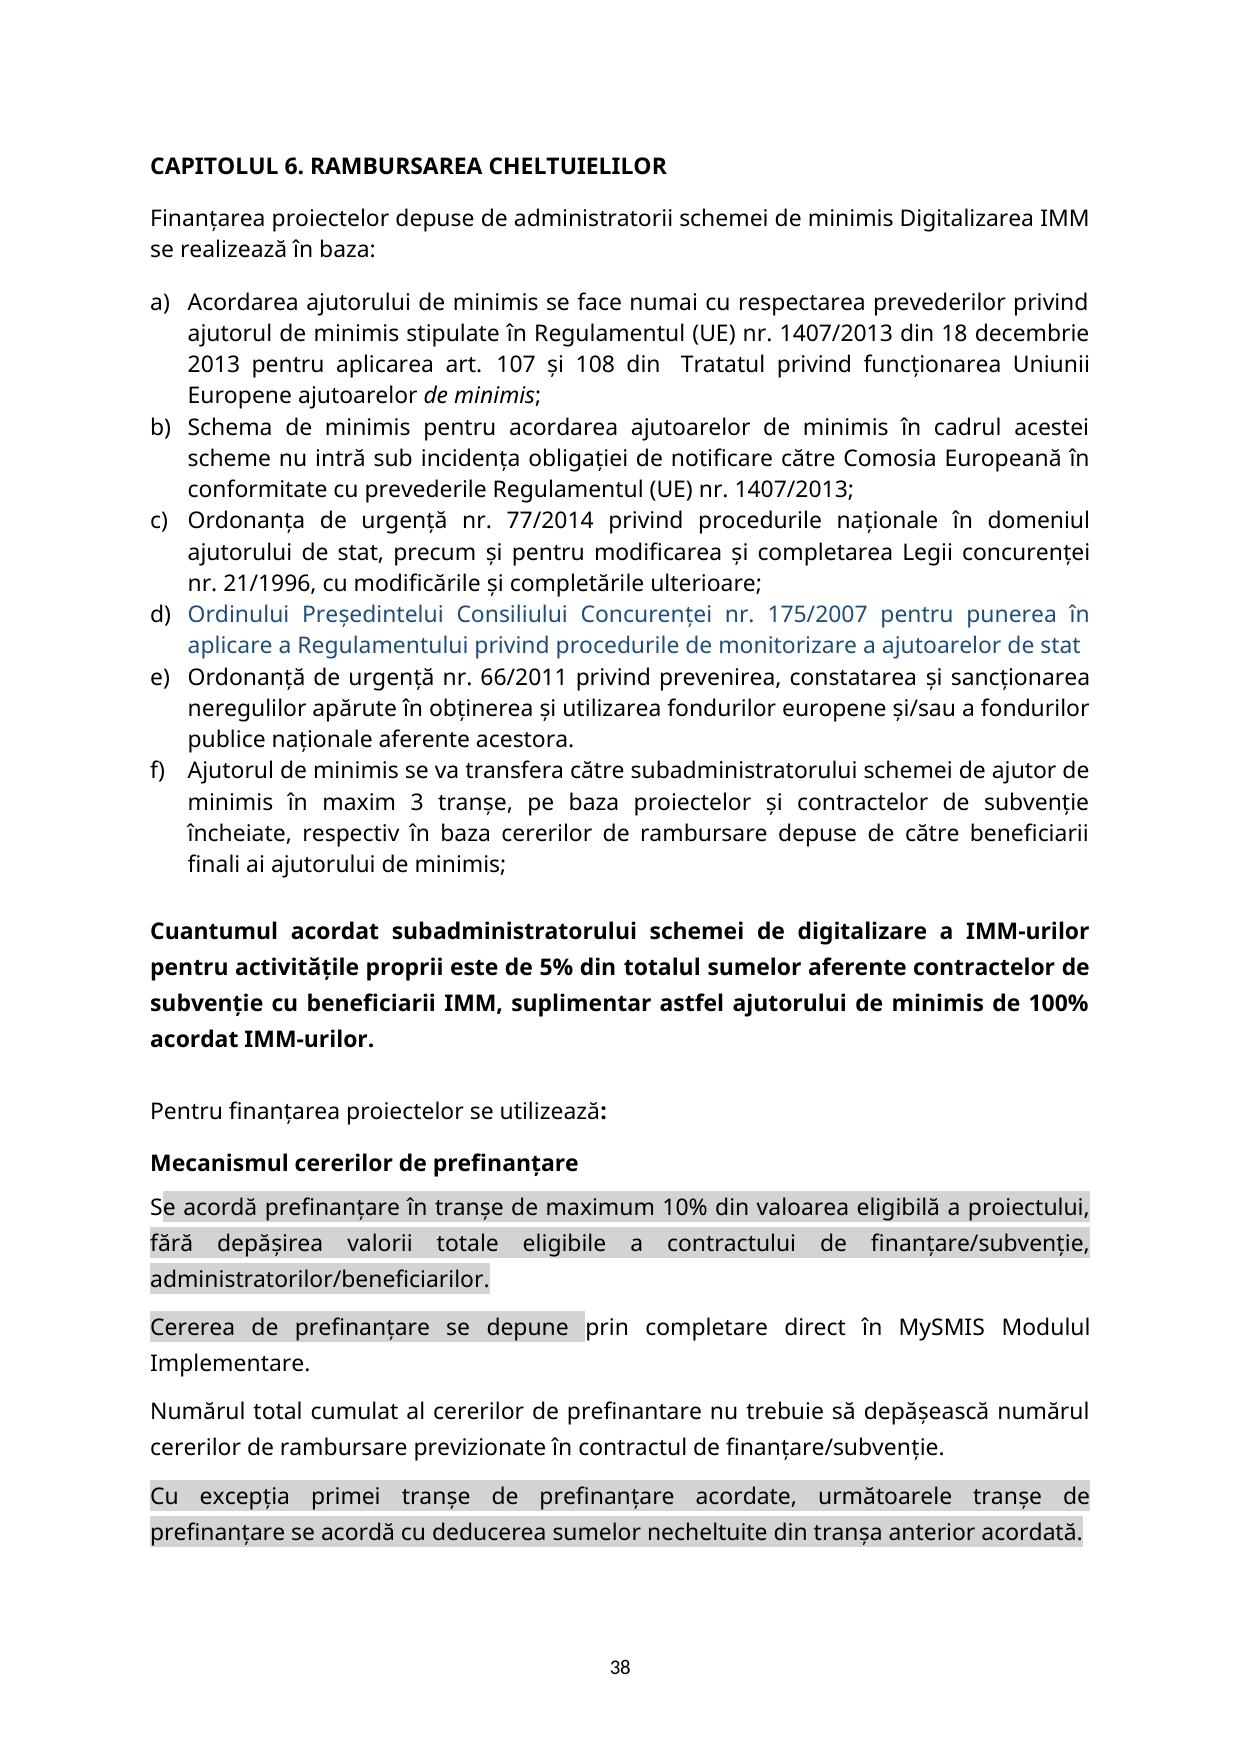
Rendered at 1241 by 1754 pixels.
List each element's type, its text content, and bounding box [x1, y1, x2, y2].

list Ordonanța de urgență nr. 77/2014 privind procedurile naţionale în domeniul ajutorului de stat, precum şi pentru modificarea şi completarea Legii concurenţei nr. 21/1996, cu modificările şi completările ulterioare; [150, 504, 1090, 598]
text Cuantumul acordat subadministratorului schemei de digitalizare a IMM-urilor pentru activităţile proprii este de 5% din totalul sumelor aferente contractelor de subvenţie cu beneficiarii IMM, suplimentar astfel ajutorului de minimis de 100% acordat IMM-urilor. [150, 915, 1090, 1054]
text Se acordă prefinanţare în tranşe de maximum 10% din valoarea eligibilă a proiectului, fără depăşirea valorii totale eligibile a contractului de finanţare/subvenţie, administratorilor/beneficiarilor. [150, 1191, 1090, 1227]
text Finanţarea proiectelor depuse de administratorii schemei de minimis Digitalizarea IMM se realizează în baza: [150, 202, 1090, 264]
list Ordonanţă de urgenţă nr. 66/2011 privind prevenirea, constatarea şi sancţionarea neregulilor apărute în obţinerea şi utilizarea fondurilor europene şi/sau a fondurilor publice naţionale aferente acestora. [150, 660, 1090, 754]
list Schema de minimis pentru acordarea ajutoarelor de minimis în cadrul acestei scheme nu intră sub incidenţa obligaţiei de notificare către Comosia Europeană în conformitate cu prevederile Regulamentul (UE) nr. 1407/2013; [150, 410, 1090, 504]
list Ajutorul de minimis se va transfera către subadministratorului schemei de ajutor de minimis în maxim 3 tranșe, pe baza proiectelor și contractelor de subvenție încheiate, respectiv în baza cererilor de rambursare depuse de către beneficiarii finali ai ajutorului de minimis; [150, 754, 1090, 879]
list Ordinului Preşedintelui Consiliului Concurenţei nr. 175/2007 pentru punerea în aplicare a Regulamentului privind procedurile de monitorizare a ajutoarelor de stat [150, 598, 1090, 660]
text Se acordă prefinanţare în tranşe de maximum 10% din valoarea eligibilă a proiectului, fără depăşirea valorii totale eligibile a contractului de finanţare/subvenţie, administratorilor/beneficiarilor. [150, 1258, 1090, 1294]
text Cererea de prefinanţare se depune prin completare direct în MySMIS Modulul Implementare. [150, 1311, 1090, 1378]
text Cu excepţia primei tranşe de prefinanţare acordate, următoarele tranşe de prefinanţare se acordă cu deducerea sumelor necheltuite din tranşa anterior acordată. [150, 1511, 1090, 1547]
text Mecanismul cererilor de prefinanțare [150, 1147, 1090, 1178]
text Numărul total cumulat al cererilor de prefinantare nu trebuie să depășească numărul cererilor de rambursare previzionate în contractul de finanțare/subvenţie. [150, 1395, 1090, 1462]
list Acordarea ajutorului de minimis se face numai cu respectarea prevederilor privind ajutorul de minimis stipulate în Regulamentul (UE) nr. 1407/2013 din 18 decembrie 2013 pentru aplicarea art. 107 și 108 din Tratatul privind funcţionarea Uniunii Europene ajutoarelor de minimis; [150, 285, 1090, 410]
text CAPITOLUL 6. RAMBURSAREA CHELTUIELILOR [150, 150, 1090, 181]
text Pentru finanțarea proiectelor se utilizează: [150, 1095, 1090, 1126]
